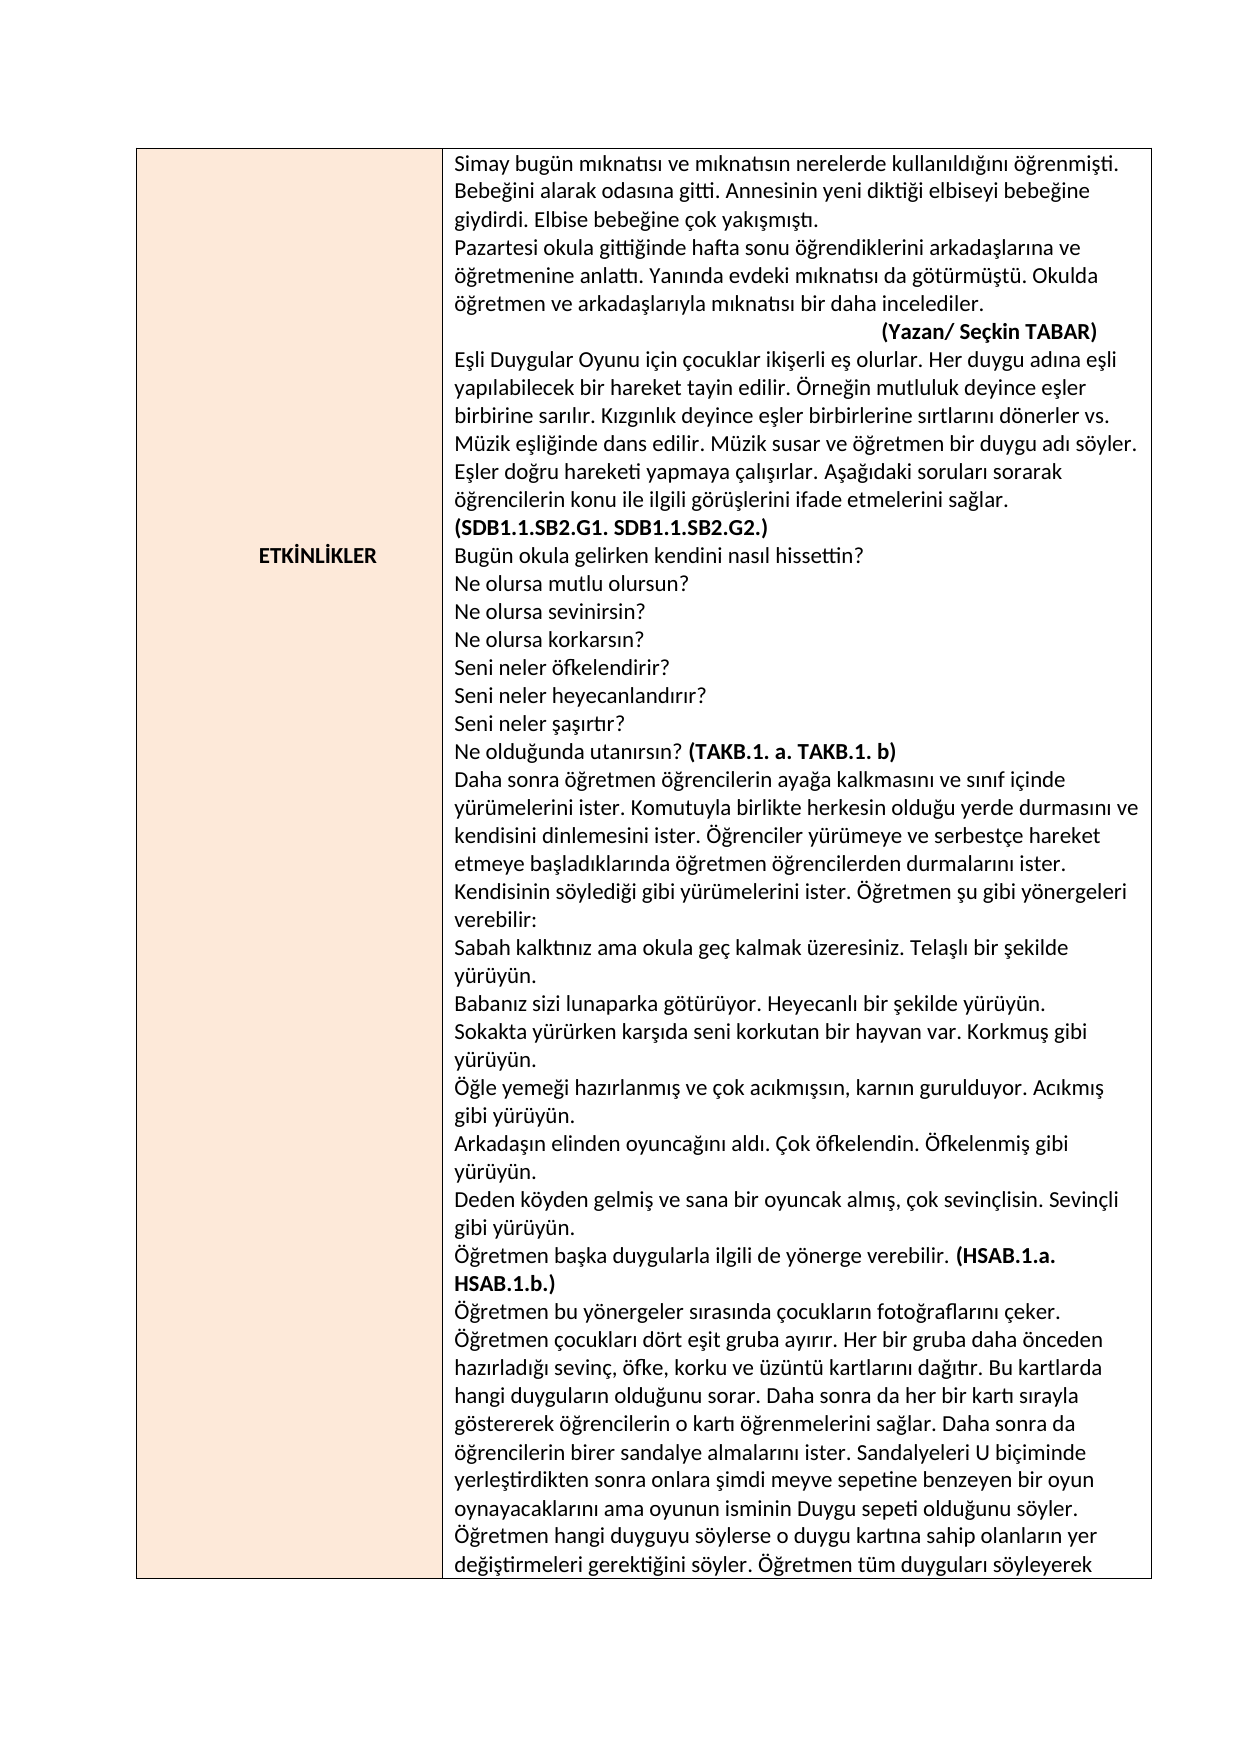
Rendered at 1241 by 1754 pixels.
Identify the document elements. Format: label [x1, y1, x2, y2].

table_cell [137, 149, 442, 1578]
table_cell [443, 149, 1151, 1578]
